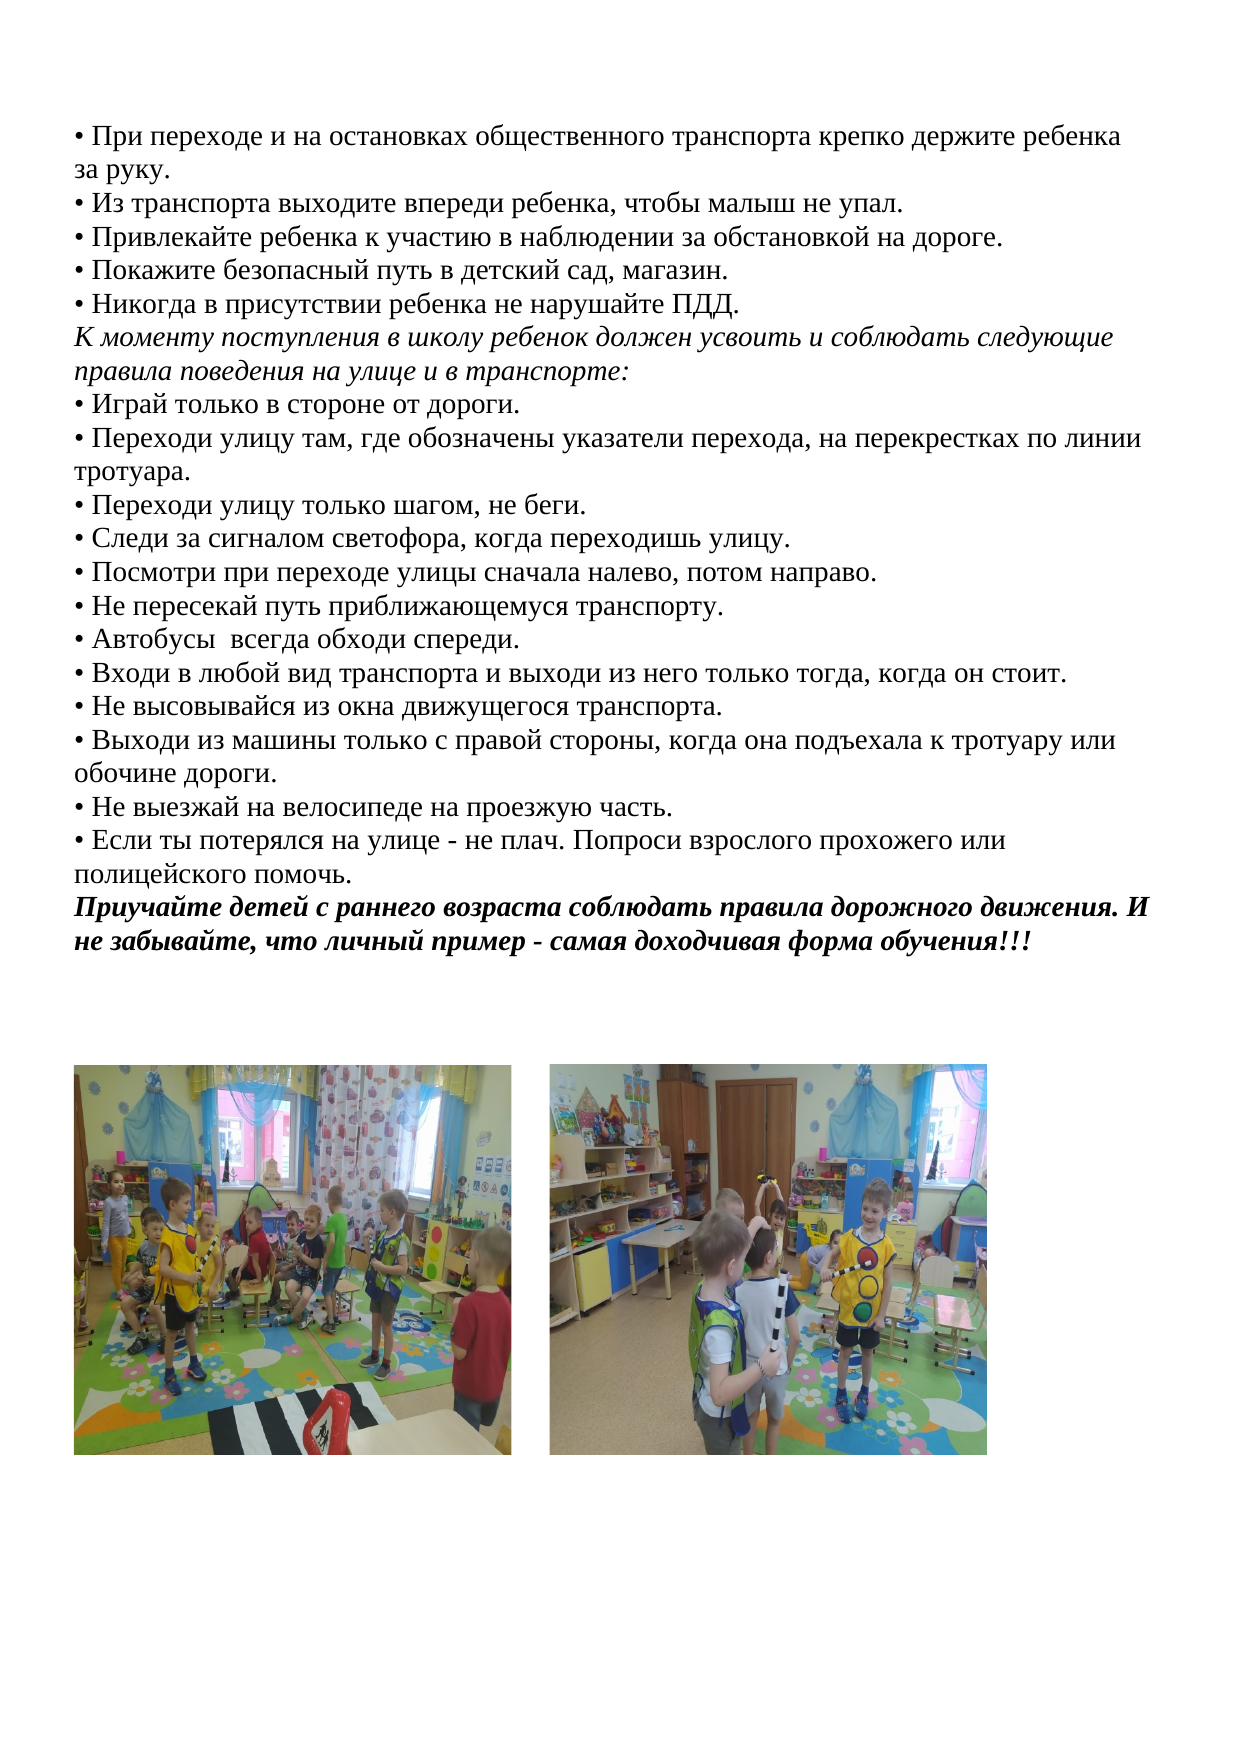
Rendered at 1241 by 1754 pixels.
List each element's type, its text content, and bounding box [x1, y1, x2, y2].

text • Входи в любой вид транспорта и выходи из него только тогда, когда он стоит. [74, 655, 1152, 688]
text К моменту поступления в школу ребенок должен усвоить и соблюдать следующие правила поведения на улице и в транспорте: [74, 319, 1152, 386]
text • Посмотри при переходе улицы сначала налево, потом направо. [74, 554, 1152, 588]
text • Никогда в присутствии ребенка не нарушайте ПДД. [74, 286, 1152, 319]
text • Выходи из машины только с правой стороны, когда она подъехала к тротуару или обочине дороги. [74, 722, 1152, 789]
picture [549, 1064, 987, 1455]
text • Автобусы всегда обходи спереди. [74, 621, 1152, 655]
text • Не пересекай путь приближающемуся транспорту. [74, 588, 1152, 621]
text • При переходе и на остановках общественного транспорта крепко держите ребенка за руку. [74, 118, 1152, 185]
text • Не высовывайся из окна движущегося транспорта. [74, 688, 1152, 722]
text • Переходи улицу там, где обозначены указатели перехода, на перекрестках по линии тротуара. [74, 420, 1152, 487]
text • Играй только в стороне от дороги. [74, 386, 1152, 420]
text • Переходи улицу только шагом, не беги. [74, 487, 1152, 521]
text • Не выезжай на велосипеде на проезжую часть. [74, 789, 1152, 822]
text • Если ты потерялся на улице - не плач. Попроси взрослого прохожего или полицейского помочь. [74, 822, 1152, 889]
text Приучайте детей с раннего возраста соблюдать правила дорожного движения. И не забывайте, что личный пример - самая доходчивая форма обучения!!! [74, 889, 1152, 957]
text • Из транспорта выходите впереди ребенка, чтобы малыш не упал. [74, 185, 1152, 219]
text • Следи за сигналом светофора, когда переходишь улицу. [74, 521, 1152, 554]
text • Покажите безопасный путь в детский сад, магазин. [74, 252, 1152, 286]
text • Привлекайте ребенка к участию в наблюдении за обстановкой на дороге. [74, 219, 1152, 252]
picture [73, 1065, 512, 1455]
